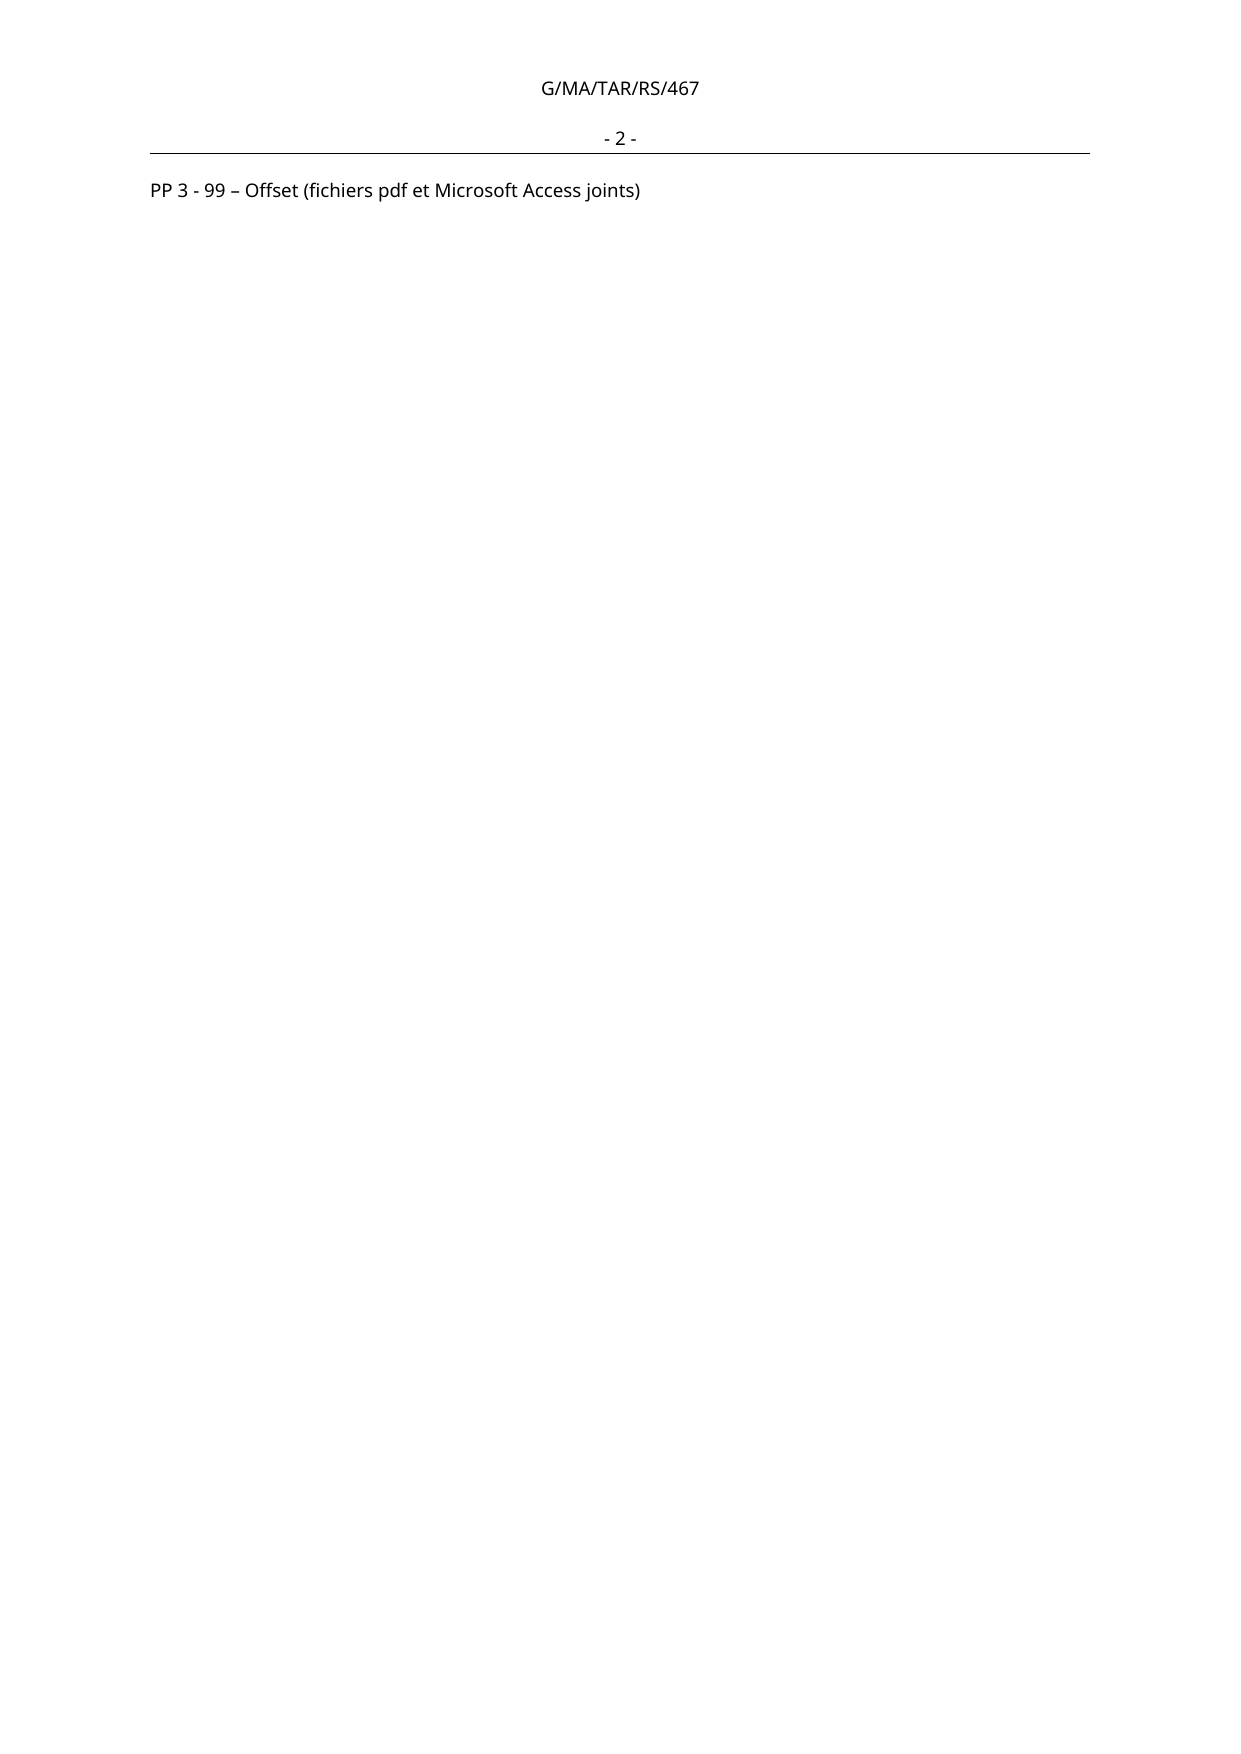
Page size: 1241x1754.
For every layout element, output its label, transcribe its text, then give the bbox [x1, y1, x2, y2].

text PP 3 - 99 – Offset (fichiers pdf et Microsoft Access joints) [150, 177, 1090, 203]
